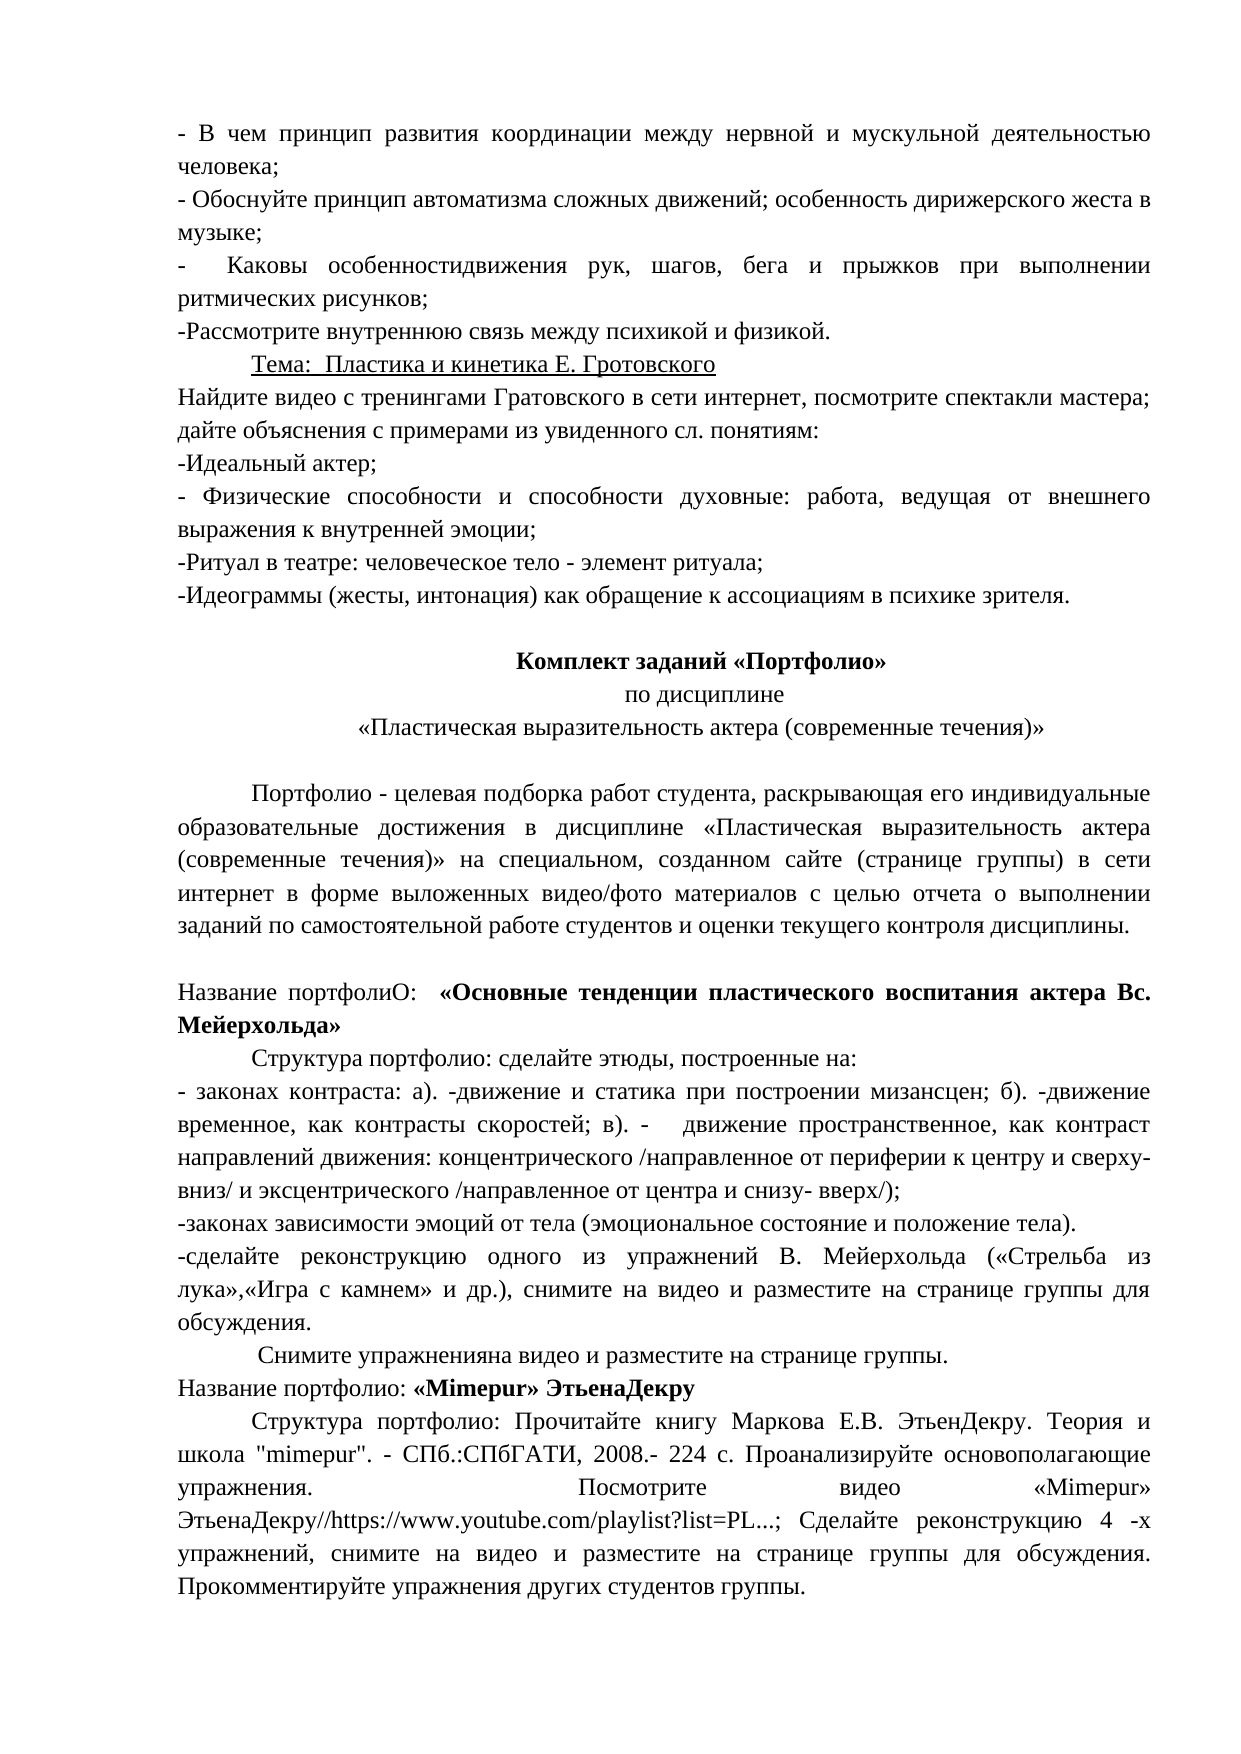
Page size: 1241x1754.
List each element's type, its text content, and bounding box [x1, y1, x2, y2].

text -Рассмотрите внутреннюю связь между психикой и физикой. [177, 316, 1152, 345]
text Название портфолио: «Mimepur» ЭтьенаДекру [177, 1373, 1152, 1402]
text «Пластическая выразительность актера (современные течения)» [177, 712, 1152, 741]
text - Физические способности и способности духовные: работа, ведущая от внешнего выражения к внутренней эмоции; [177, 481, 1152, 543]
text Название портфолиО: «Основные тенденции пластического воспитания актера Вс. Мейерхольда» [177, 977, 1152, 1038]
text Портфолио - целевая подборка работ студента, раскрывающая его индивидуальные образовательные достижения в дисциплине «Пластическая выразительность актера (современные течения)» на специальном, созданном сайте (странице группы) в сети интернет в форме выложенных видео/фото материалов с целью отчета о выполнении заданий по самостоятельной работе студентов и оценки текущего контроля дисциплины. [177, 778, 1152, 939]
text -Идеограммы (жесты, интонация) как обращение к ассоциациям в психике зрителя. [177, 580, 1152, 609]
text Комплект заданий «Портфолио» [177, 646, 1152, 675]
text -Ритуал в театре: человеческое тело - элемент ритуала; [177, 547, 1152, 576]
list -сделайте реконструкцию одного из упражнений В. Мейерхольда («Стрельба из лука»,«Игра с камнем» и др.), снимите на видео и разместите на странице группы для обсуждения. [177, 1241, 1152, 1336]
list Снимите упражненияна видео и разместите на странице группы. [177, 1340, 1152, 1369]
text - Каковы особенностидвижения рук, шагов, бега и прыжков при выполнении ритмических рисунков; [177, 250, 1152, 312]
text -законах зависимости эмоций от тела (эмоциональное состояние и положение тела). [177, 1208, 1152, 1237]
text по дисциплине [177, 679, 1152, 708]
text Структура портфолио: сделайте этюды, построенные на: [177, 1043, 1152, 1071]
list Структура портфолио: Прочитайте книгу Маркова Е.В. ЭтьенДекру. Теория и школа "mimepur". - СПб.:СПбГАТИ, 2008.- 224 с. Проанализируйте основополагающие упражнения. Посмотрите видео «Mimepur» ЭтьенаДекру//https://www.youtube.com/playlist?list=PL...; Сделайте реконструкцию 4 -х упражнений, снимите на видео и разместите на странице группы для обсуждения. Прокомментируйте упражнения других студентов группы. [177, 1406, 1152, 1600]
text -Идеальный актер; [177, 448, 1152, 477]
text - Обоснуйте принцип автоматизма сложных движений; особенность дирижерского жеста в музыке; [177, 184, 1152, 246]
text - В чем принцип развития координации между нервной и мускульной деятельностью человека; [177, 118, 1152, 180]
list - законах контраста: а). -движение и статика при построении мизансцен; б). -движение временное, как контрасты скоростей; в). - движение пространственное, как контраст направлений движения: концентрического /направленное от периферии к центру и сверху- вниз/ и эксцентрического /направленное от центра и снизу- вверх/); [177, 1076, 1152, 1203]
text Найдите видео с тренингами Гратовского в сети интернет, посмотрите спектакли мастера; дайте объяснения с примерами из увиденного сл. понятиям: [177, 382, 1152, 444]
text Тема: Пластика и кинетика Е. Гротовского [177, 349, 1152, 378]
